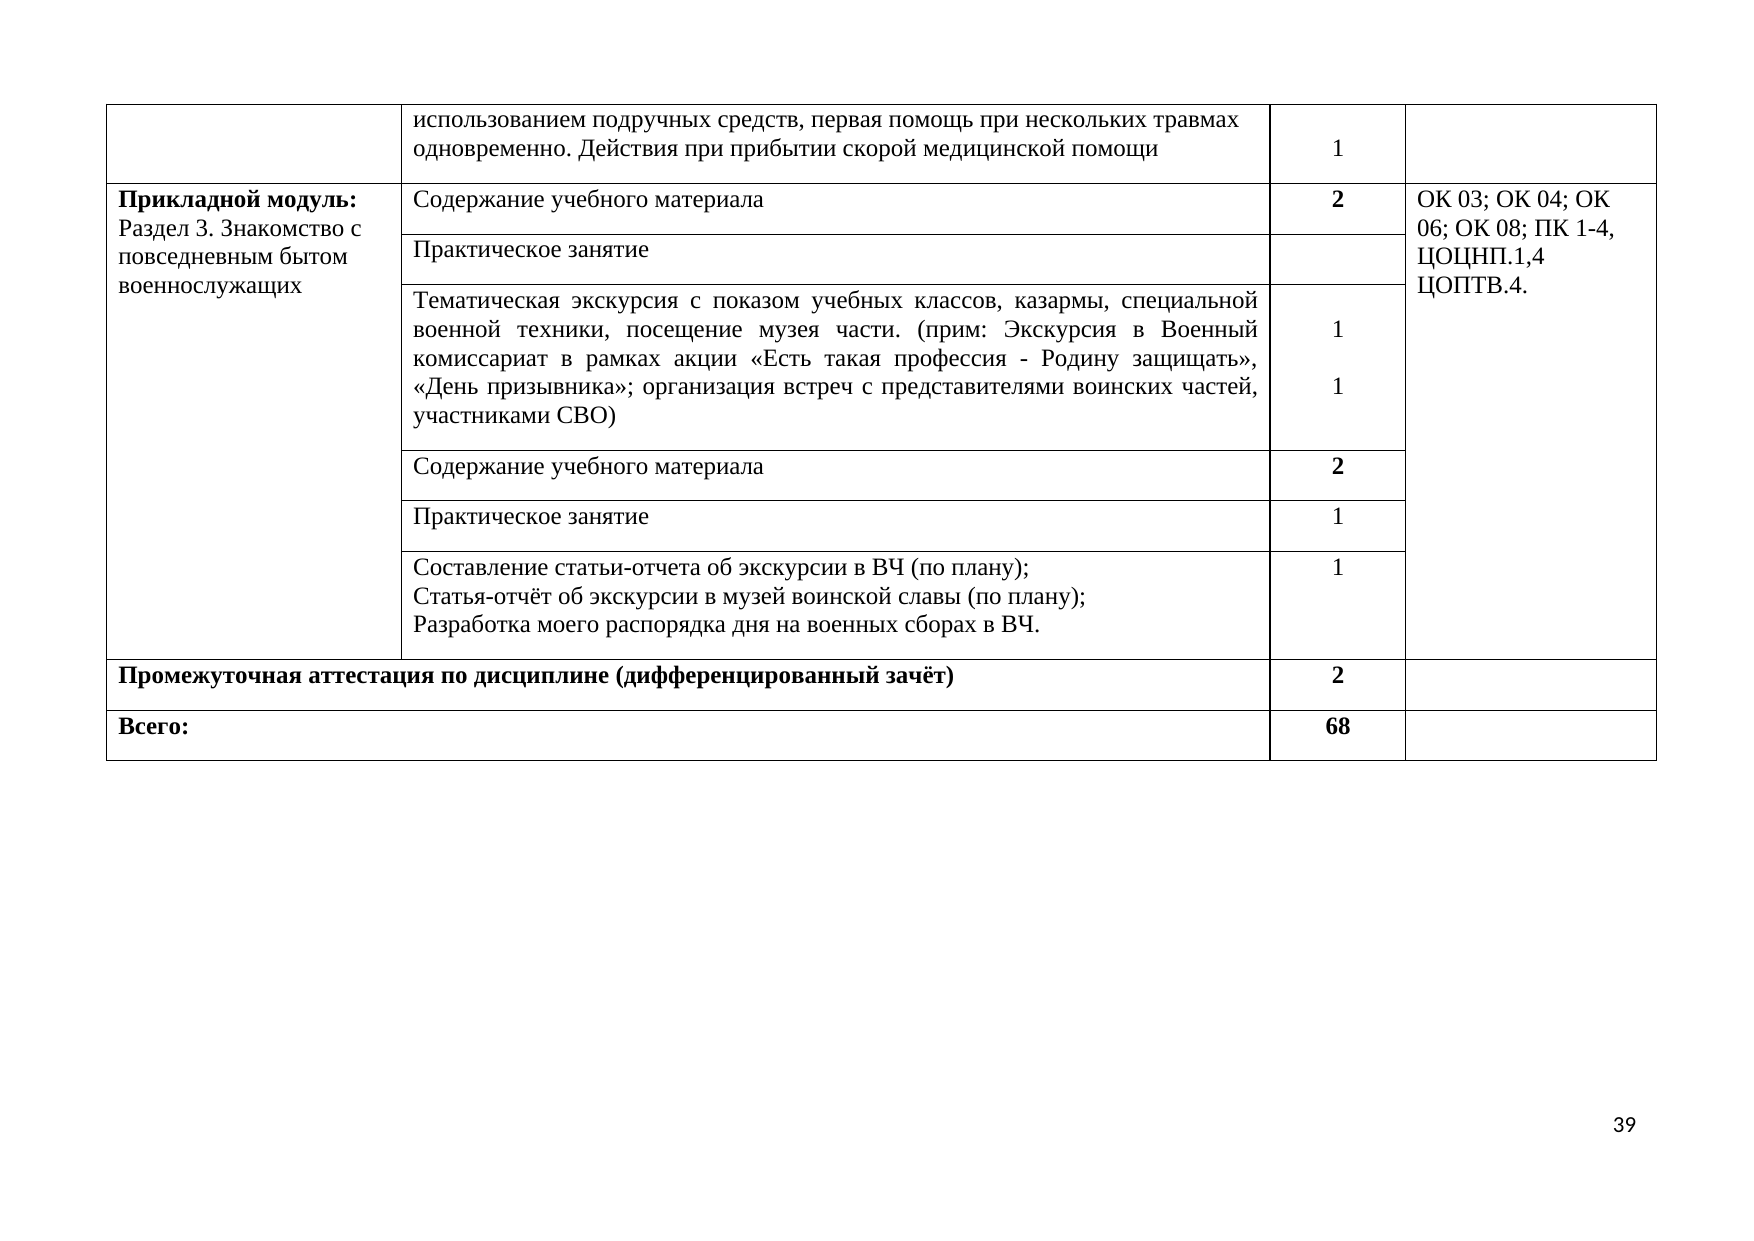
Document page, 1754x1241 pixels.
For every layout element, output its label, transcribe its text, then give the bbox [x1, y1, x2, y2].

table_cell Содержание учебного материала [402, 184, 1269, 233]
table_cell Всего: [107, 711, 1269, 760]
table_cell 2 [1271, 660, 1405, 710]
table_cell [1406, 711, 1656, 760]
table_cell 2 [1271, 451, 1405, 500]
table_cell Практическое занятие [402, 235, 1269, 284]
table_cell Промежуточная аттестация по дисциплине (дифференцированный зачёт) [107, 660, 1269, 710]
table_cell Прикладной модуль: Раздел 3. Знакомство с повседневным бытом военнослужащих [107, 184, 401, 659]
table_cell 68 [1271, 711, 1405, 760]
table_cell Практическое занятие [402, 501, 1269, 551]
table_cell [1406, 660, 1656, 710]
table_cell Тематическая экскурсия с показом учебных классов, казармы, специальной военной техники, посещение музея части. (прим: Экскурсия в Военный комиссариат в рамках акции «Есть такая профессия - Родину защищать», «День призывника»; организация встреч с представителями воинских частей, участниками СВО) [402, 285, 1269, 450]
table_cell Составление статьи-отчета об экскурсии в ВЧ (по плану); Статья-отчёт об экскурсии в музей воинской славы (по плану); Разработка моего распорядка дня на военных сборах в ВЧ. [402, 552, 1269, 659]
table_cell [1271, 235, 1405, 284]
table_cell 2 [1271, 184, 1405, 233]
table_cell 1 [1271, 552, 1405, 659]
table_cell 1 1 [1271, 105, 1405, 183]
table_cell ОК 03; ОК 04; ОК 06; ОК 08; ПК 1-4, ЦОЦНП.1,4 ЦОПТВ.4. [1406, 184, 1656, 659]
table_cell 1 [1271, 501, 1405, 551]
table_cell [402, 105, 1269, 183]
table_cell 1 1 [1271, 285, 1405, 450]
table_cell Содержание учебного материала [402, 451, 1269, 500]
